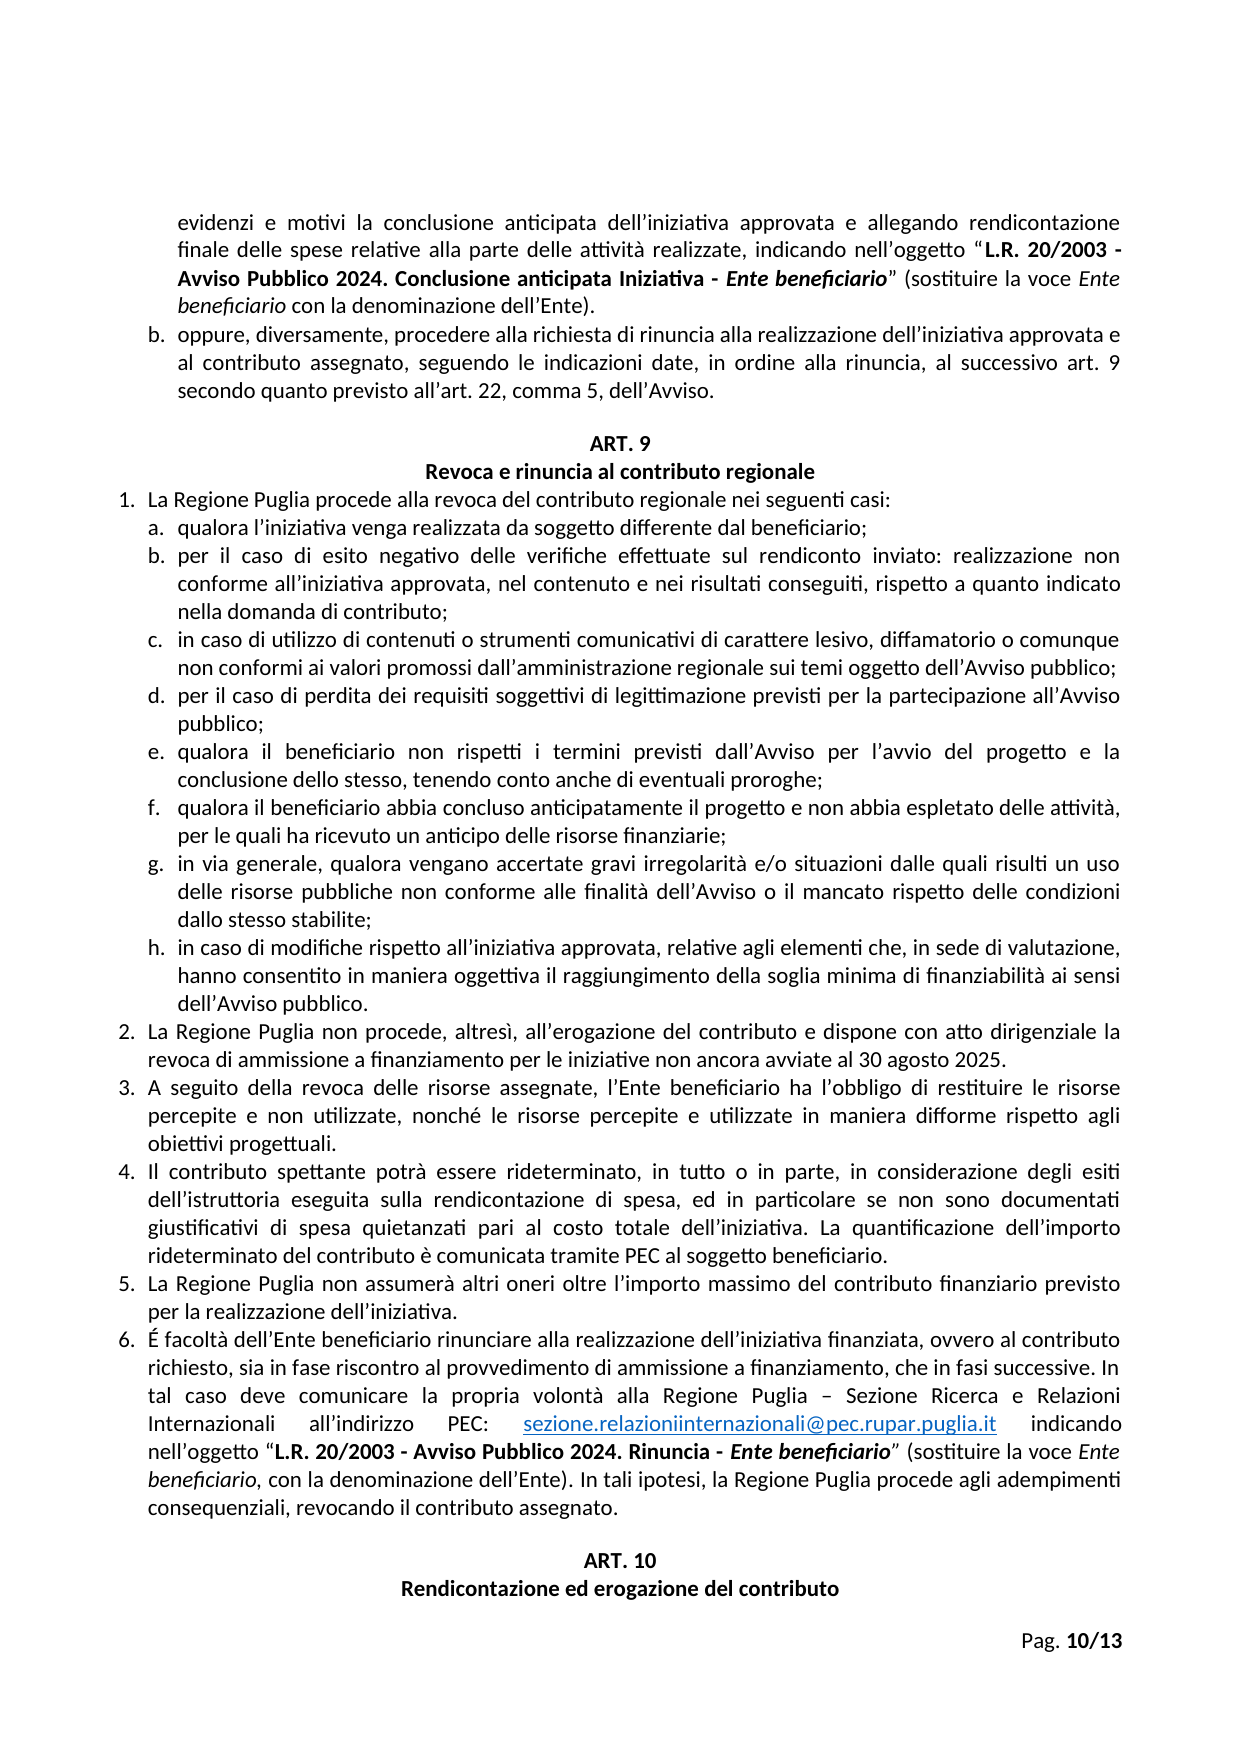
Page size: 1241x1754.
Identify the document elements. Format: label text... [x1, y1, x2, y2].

list per il caso di perdita dei requisiti soggettivi di legittimazione previsti per la partecipazione all’Avviso pubblico; [148, 681, 1122, 737]
list qualora il beneficiario abbia concluso anticipatamente il progetto e non abbia espletato delle attività, per le quali ha ricevuto un anticipo delle risorse finanziarie; [148, 793, 1122, 849]
list A seguito della revoca delle risorse assegnate, l’Ente beneficiario ha l’obbligo di restituire le risorse percepite e non utilizzate, nonché le risorse percepite e utilizzate in maniera difforme rispetto agli obiettivi progettuali. [118, 1073, 1122, 1157]
list oppure, diversamente, procedere alla richiesta di rinuncia alla realizzazione dell’iniziativa approvata e al contributo assegnato, seguendo le indicazioni date, in ordine alla rinuncia, al successivo art. 9 secondo quanto previsto all’art. 22, comma 5, dell’Avviso. [148, 320, 1122, 404]
list É facoltà dell’Ente beneficiario rinunciare alla realizzazione dell’iniziativa finanziata, ovvero al contributo richiesto, sia in fase riscontro al provvedimento di ammissione a finanziamento, che in fasi successive. In tal caso deve comunicare la propria volontà alla Regione Puglia – Sezione Ricerca e Relazioni Internazionali all’indirizzo PEC: sezione.relazioniinternazionali@pec.rupar.puglia.it indicando nell’oggetto “L.R. 20/2003 - Avviso Pubblico 2024. Rinuncia - Ente beneficiario” (sostituire la voce Ente beneficiario, con la denominazione dell’Ente). In tali ipotesi, la Regione Puglia procede agli adempimenti consequenziali, revocando il contributo assegnato. [118, 1325, 1122, 1522]
list in via generale, qualora vengano accertate gravi irregolarità e/o situazioni dalle quali risulti un uso delle risorse pubbliche non conforme alle finalità dell’Avviso o il mancato rispetto delle condizioni dallo stesso stabilite; [148, 849, 1122, 933]
text ART. 10 [118, 1547, 1122, 1574]
list qualora l’iniziativa venga realizzata da soggetto differente dal beneficiario; [148, 513, 1122, 541]
list in caso di utilizzo di contenuti o strumenti comunicativi di carattere lesivo, diffamatorio o comunque non conformi ai valori promossi dall’amministrazione regionale sui temi oggetto dell’Avviso pubblico; [148, 625, 1122, 681]
text Revoca e rinuncia al contributo regionale [118, 457, 1122, 485]
list qualora il beneficiario non rispetti i termini previsti dall’Avviso per l’avvio del progetto e la conclusione dello stesso, tenendo conto anche di eventuali proroghe; [148, 737, 1122, 793]
list per il caso di esito negativo delle verifiche effettuate sul rendiconto inviato: realizzazione non conforme all’iniziativa approvata, nel contenuto e nei risultati conseguiti, rispetto a quanto indicato nella domanda di contributo; [148, 541, 1122, 625]
list Il contributo spettante potrà essere rideterminato, in tutto o in parte, in considerazione degli esiti dell’istruttoria eseguita sulla rendicontazione di spesa, ed in particolare se non sono documentati giustificativi di spesa quietanzati pari al costo totale dell’iniziativa. La quantificazione dell’importo rideterminato del contributo è comunicata tramite PEC al soggetto beneficiario. [118, 1157, 1122, 1269]
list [148, 208, 1122, 320]
list La Regione Puglia non assumerà altri oneri oltre l’importo massimo del contributo finanziario previsto per la realizzazione dell’iniziativa. [118, 1269, 1122, 1325]
list La Regione Puglia procede alla revoca del contributo regionale nei seguenti casi: [118, 485, 1122, 513]
text ART. 9 [118, 429, 1122, 457]
text Rendicontazione ed erogazione del contributo [118, 1574, 1122, 1603]
list in caso di modifiche rispetto all’iniziativa approvata, relative agli elementi che, in sede di valutazione, hanno consentito in maniera oggettiva il raggiungimento della soglia minima di finanziabilità ai sensi dell’Avviso pubblico. [148, 933, 1122, 1017]
list La Regione Puglia non procede, altresì, all’erogazione del contributo e dispone con atto dirigenziale la revoca di ammissione a finanziamento per le iniziative non ancora avviate al 30 agosto 2025. [118, 1017, 1122, 1073]
